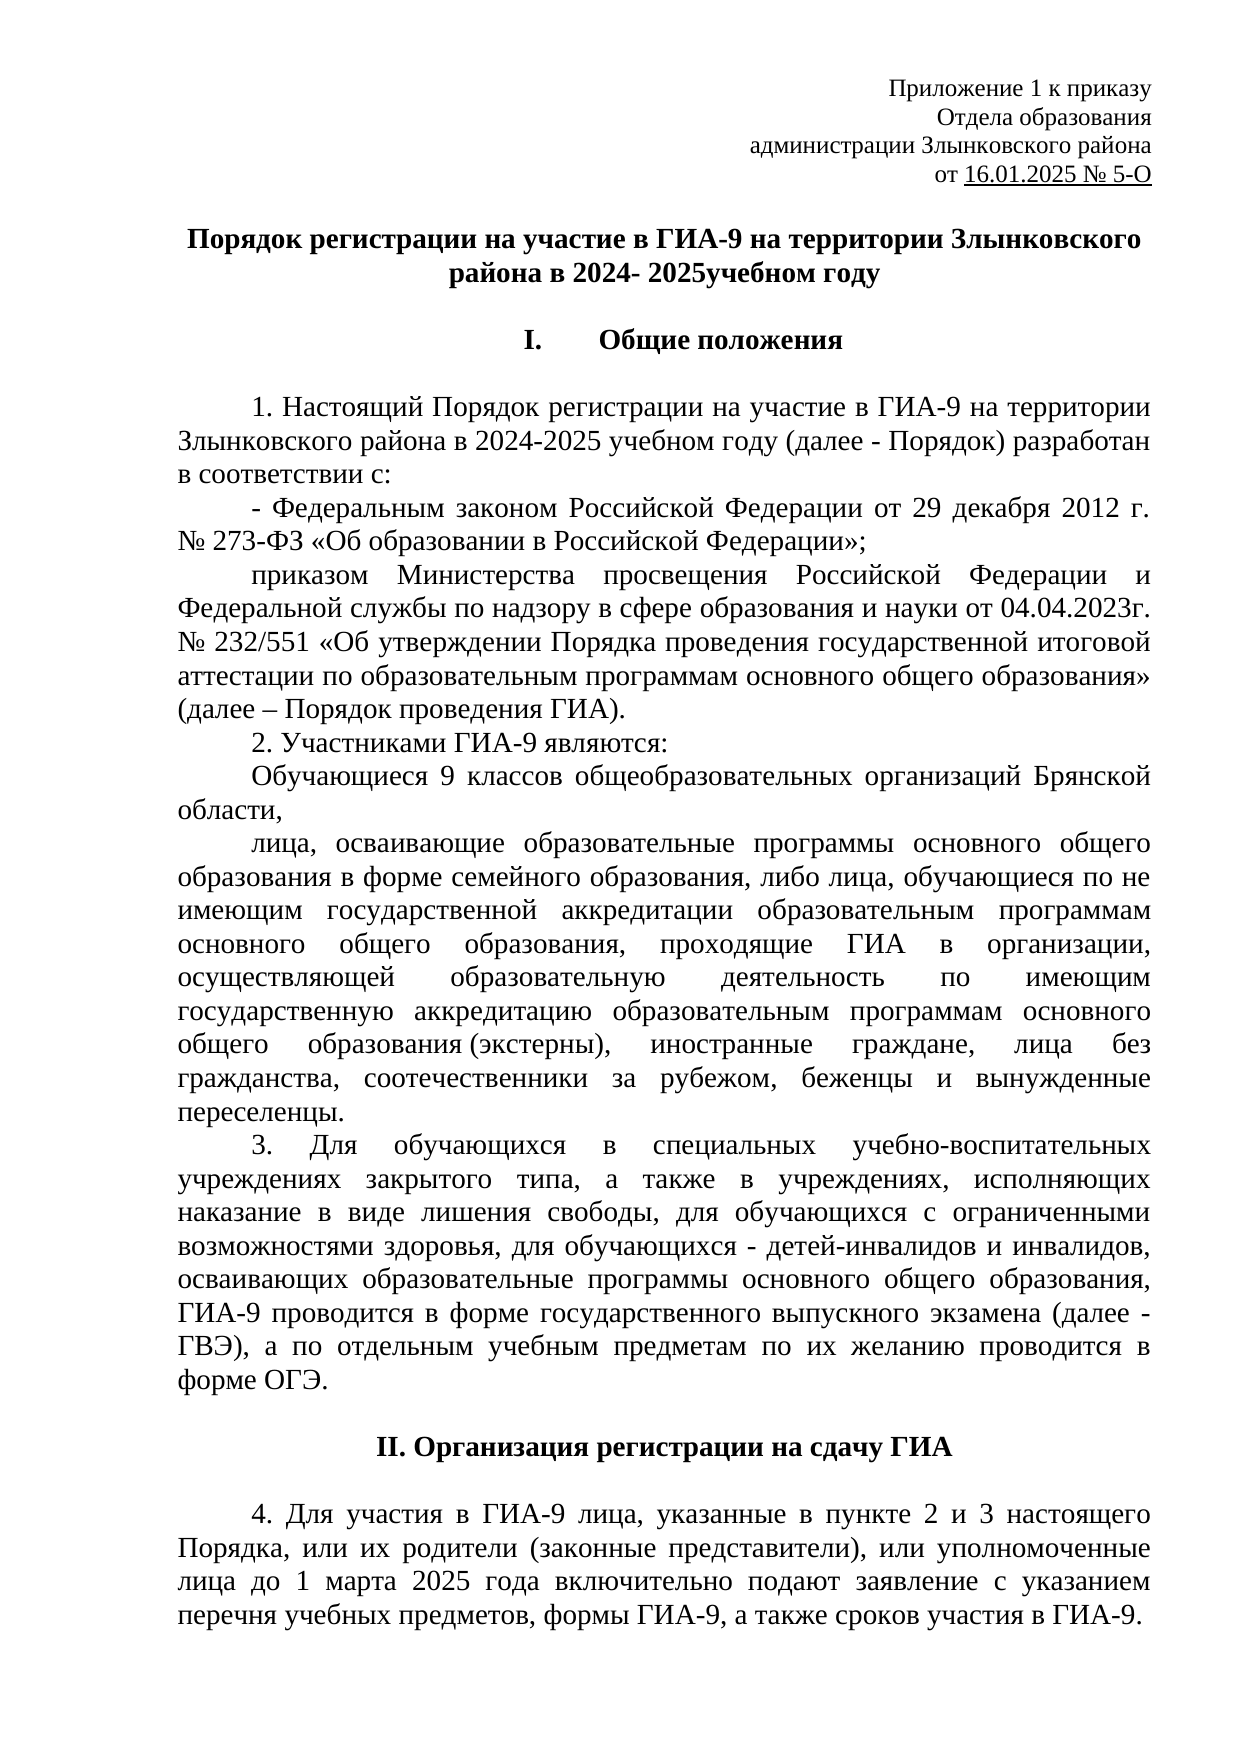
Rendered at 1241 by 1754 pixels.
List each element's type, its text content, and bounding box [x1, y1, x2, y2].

text - Федеральным законом Российской Федерации от 29 декабря 2012 г. № 273-ФЗ «Об образовании в Российской Федерации»; [177, 490, 1152, 557]
text лица, осваивающие образовательные программы основного общего образования в форме семейного образования, либо лица, обучающиеся по не имеющим государственной аккредитации образовательным программам основного общего образования, проходящие ГИА в организации, осуществляющей образовательную деятельность по имеющим государственную аккредитацию образовательным программам основного общего образования (экстерны), иностранные граждане, лица без гражданства, соотечественники за рубежом, беженцы и вынужденные переселенцы. [177, 825, 1152, 1127]
text II. Организация регистрации на сдачу ГИА [177, 1429, 1152, 1463]
text приказом Министерства просвещения Российской Федерации и Федеральной службы по надзору в сфере образования и науки от 04.04.2023г. № 232/551 «Об утверждении Порядка проведения государственной итоговой аттестации по образовательным программам основного общего образования» (далее – Порядок проведения ГИА). [177, 557, 1152, 725]
text Приложение 1 к приказу [177, 73, 1152, 102]
text 3. Для обучающихся в специальных учебно-воспитательных учреждениях закрытого типа, а также в учреждениях, исполняющих наказание в виде лишения свободы, для обучающихся с ограниченными возможностями здоровья, для обучающихся - детей-инвалидов и инвалидов, осваивающих образовательные программы основного общего образования, ГИА-9 проводится в форме государственного выпускного экзамена (далее - ГВЭ), а по отдельным учебным предметам по их желанию проводится в форме ОГЭ. [177, 1127, 1152, 1396]
text Порядок регистрации на участие в ГИА-9 на территории Злынковского района в 2024- 2025учебном году [177, 222, 1152, 289]
text Обучающиеся 9 классов общеобразовательных организаций Брянской области, [177, 758, 1152, 825]
list Общие положения [215, 322, 1152, 356]
text от 16.01.2025 № 5-О [177, 159, 1152, 188]
text 2. Участниками ГИА-9 являются: [177, 725, 1152, 758]
text администрации Злынковского района [177, 131, 1152, 159]
text Отдела образования [177, 102, 1152, 131]
text 1. Настоящий Порядок регистрации на участие в ГИА-9 на территории Злынковского района в 2024-2025 учебном году (далее - Порядок) разработан в соответствии с: [177, 389, 1152, 490]
text 4. Для участия в ГИА-9 лица, указанные в пункте 2 и 3 настоящего Порядка, или их родители (законные представители), или уполномоченные лица до 1 марта 2025 года включительно подают заявление с указанием перечня учебных предметов, формы ГИА-9, а также сроков участия в ГИА-9. [177, 1496, 1152, 1630]
